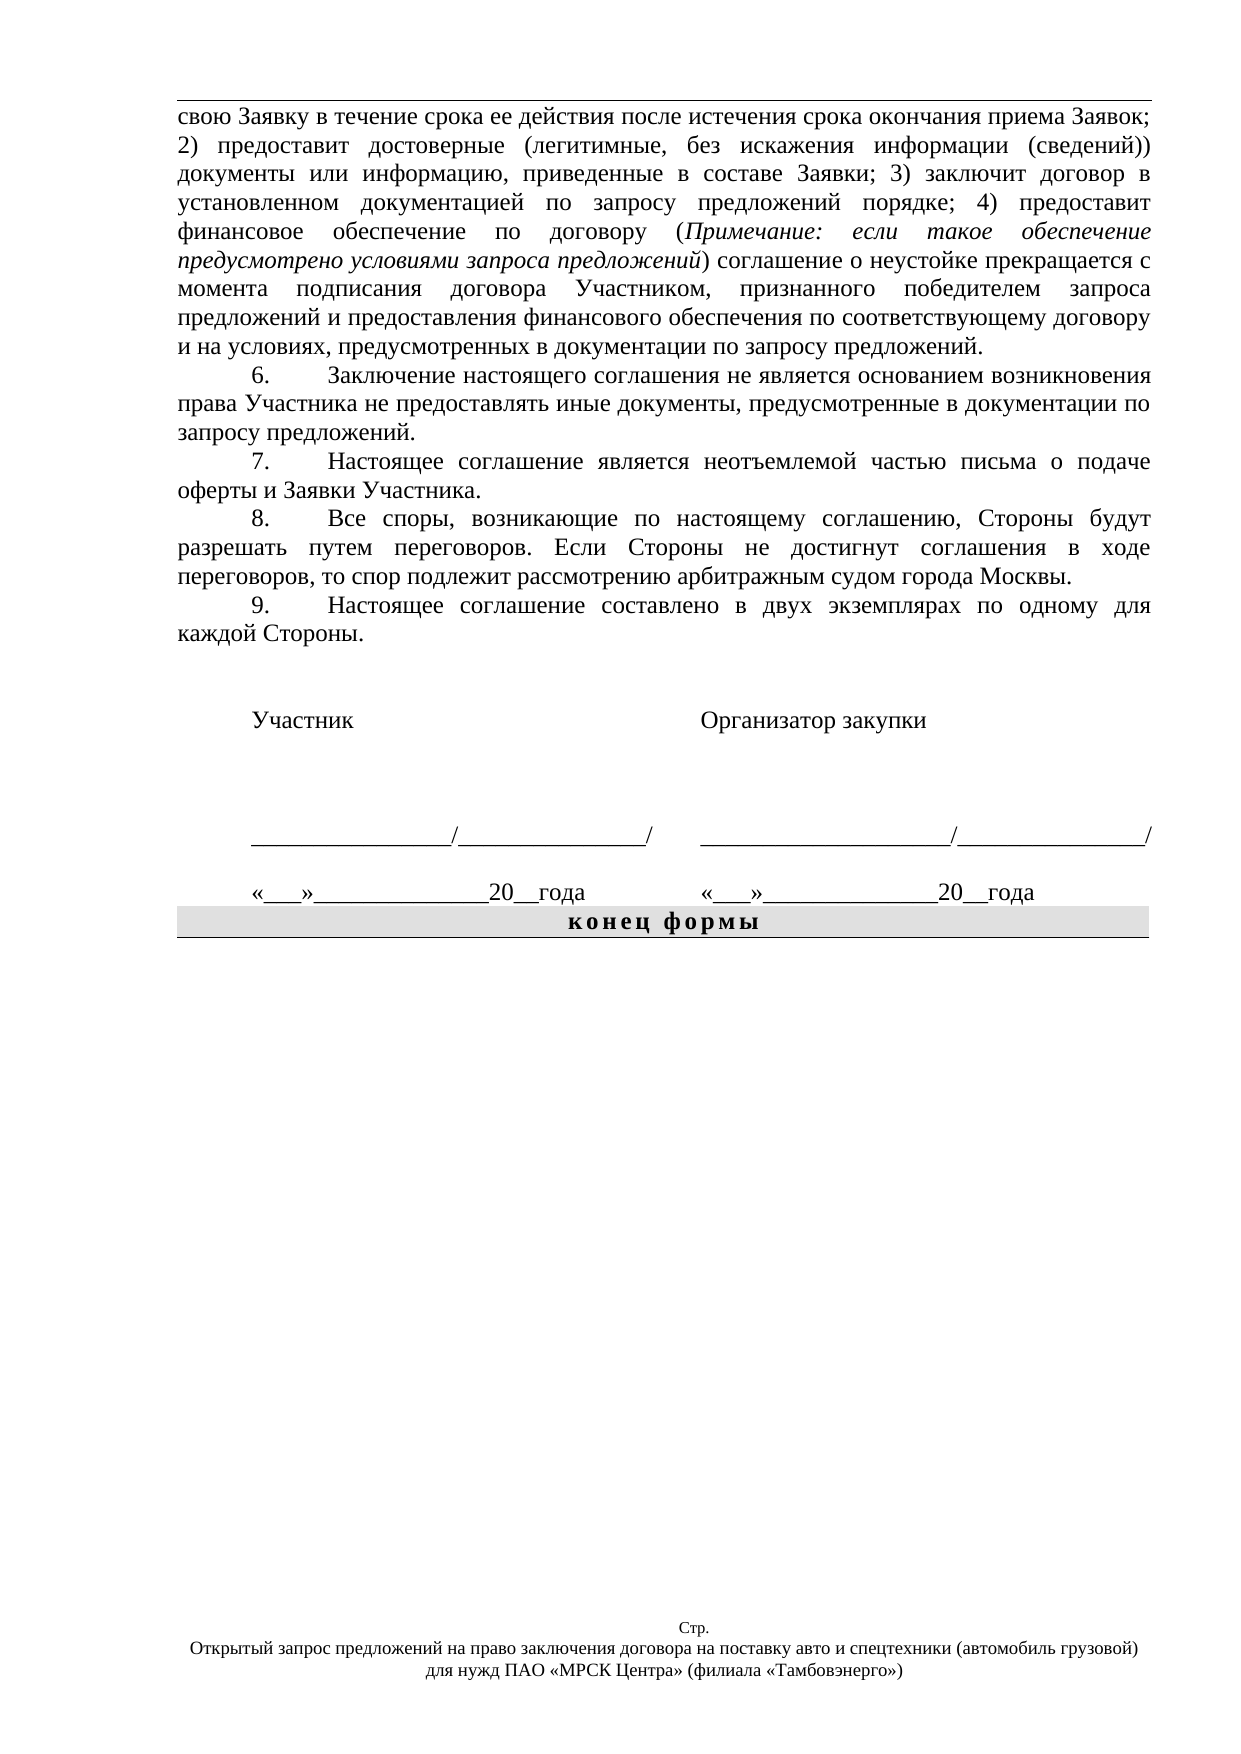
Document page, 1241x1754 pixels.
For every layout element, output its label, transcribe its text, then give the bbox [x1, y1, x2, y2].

list Настоящее соглашение составлено в двух экземплярах по одному для каждой Стороны. [177, 590, 1152, 647]
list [177, 101, 1152, 360]
list Все споры, возникающие по настоящему соглашению, Стороны будут разрешать путем переговоров. Если Стороны не достигнут соглашения в ходе переговоров, то спор подлежит рассмотрению арбитражным судом города Москвы. [177, 503, 1152, 590]
list Настоящее соглашение является неотъемлемой частью письма о подаче оферты и Заявки Участника. [177, 446, 1152, 503]
text конец формы [177, 906, 1149, 937]
table_header Организатор закупки [689, 705, 1163, 733]
table_cell ____________________/_______________/ «___»______________20__года [689, 734, 1163, 906]
table_header Участник [240, 705, 689, 733]
list Заключение настоящего соглашения не является основанием возникновения права Участника не предоставлять иные документы, предусмотренные в документации по запросу предложений. [177, 360, 1152, 446]
table_cell ________________/_______________/ «___»______________20__года [240, 734, 689, 906]
